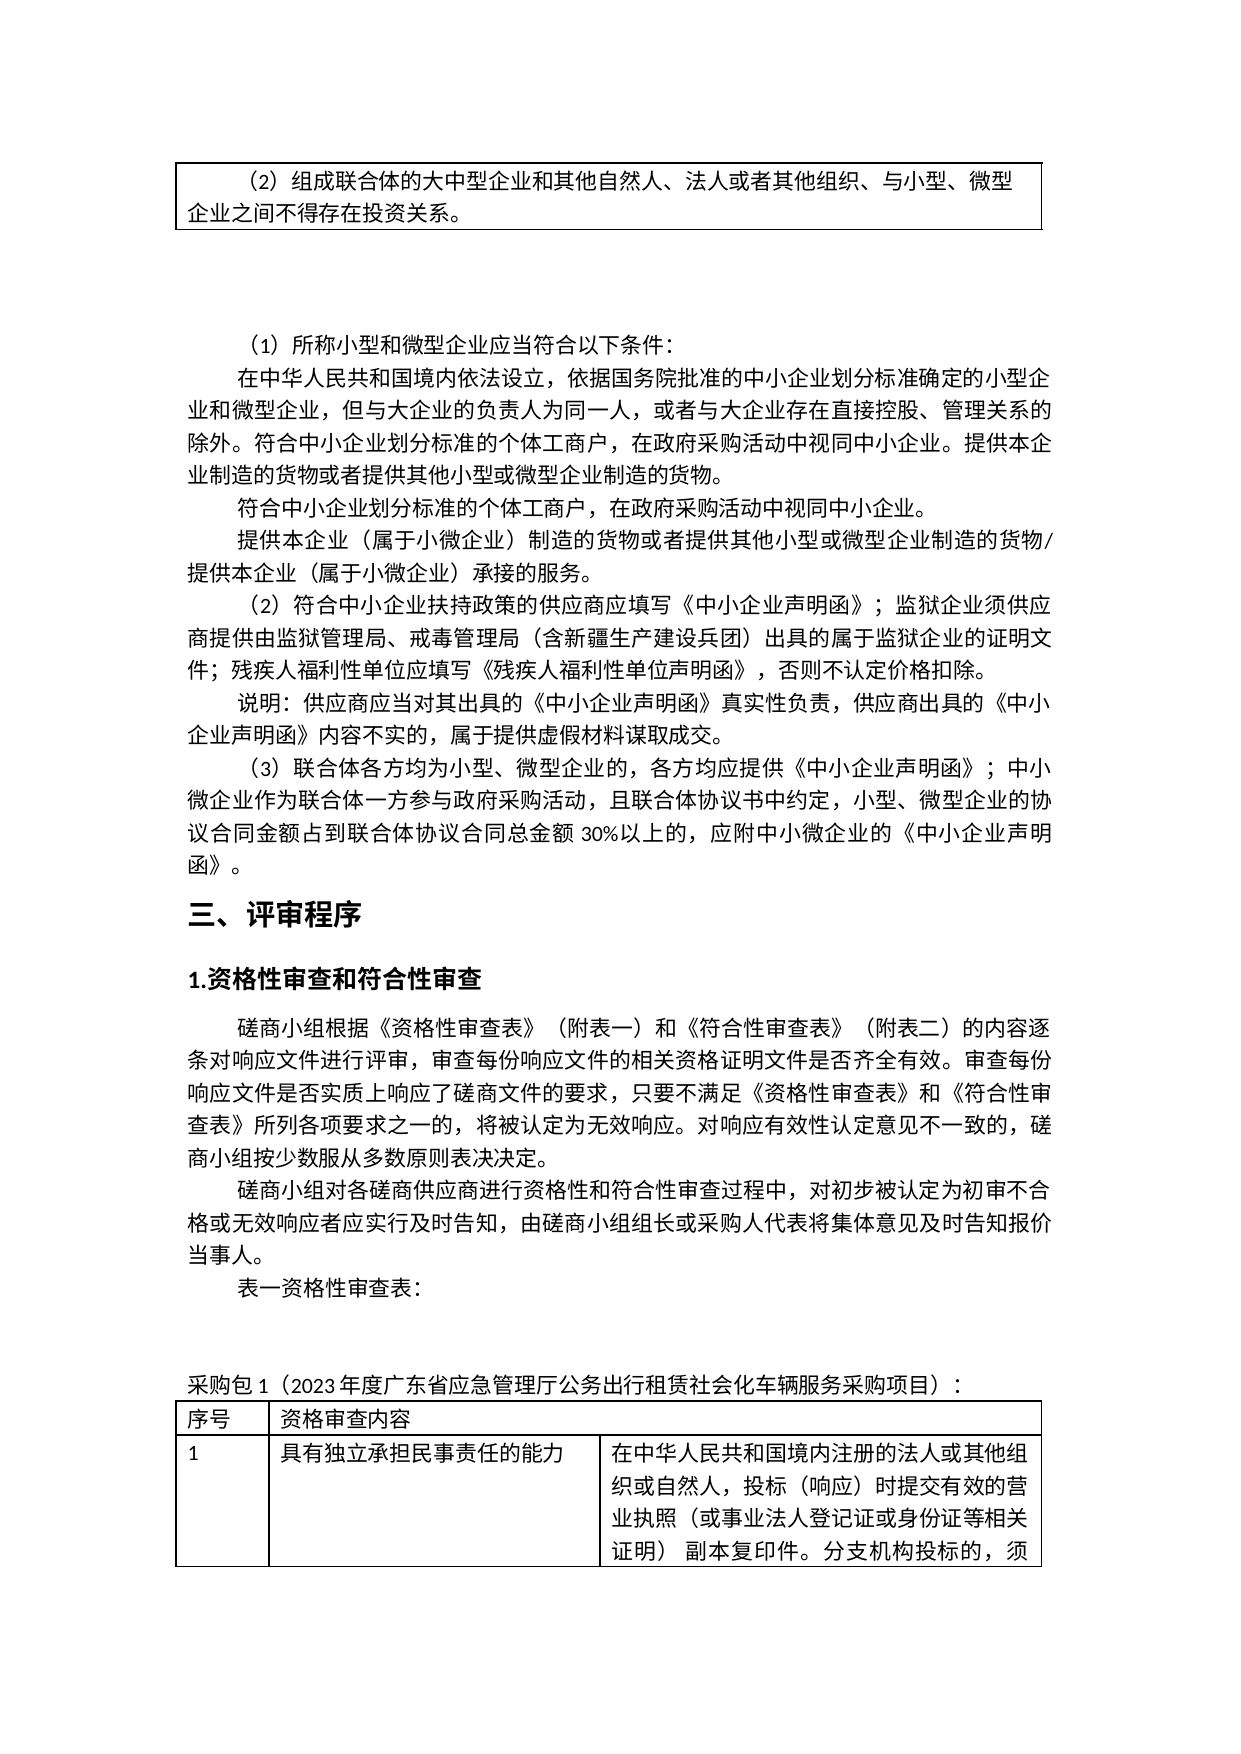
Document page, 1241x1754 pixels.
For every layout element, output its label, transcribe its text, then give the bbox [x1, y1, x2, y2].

text 三、评审程序 [187, 880, 1053, 945]
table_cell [177, 164, 1041, 228]
text 说明：供应商应当对其出具的《中小企业声明函》真实性负责，供应商出具的《中小企业声明函》内容不实的，属于提供虚假材料谋取成交。 [187, 685, 1053, 750]
text （3）联合体各方均为小型、微型企业的，各方均应提供《中小企业声明函》；中小微企业作为联合体一方参与政府采购活动，且联合体协议书中约定，小型、微型企业的协议合同金额占到联合体协议合同总金额30%以上的，应附中小微企业的《中小企业声明函》。 [187, 750, 1053, 880]
text 磋商小组根据《资格性审查表》（附表一）和《符合性审查表》（附表二）的内容逐条对响应文件进行评审，审查每份响应文件的相关资格证明文件是否齐全有效。审查每份响应文件是否实质上响应了磋商文件的要求，只要不满足《资格性审查表》和《符合性审查表》所列各项要求之一的，将被认定为无效响应。对响应有效性认定意见不一致的，磋商小组按少数服从多数原则表决决定。 [187, 1010, 1053, 1173]
text （2）符合中小企业扶持政策的供应商应填写《中小企业声明函》；监狱企业须供应商提供由监狱管理局、戒毒管理局（含新疆生产建设兵团）出具的属于监狱企业的证明文件；残疾人福利性单位应填写《残疾人福利性单位声明函》，否则不认定价格扣除。 [187, 588, 1053, 685]
text 表一资格性审查表： [187, 1270, 1053, 1303]
text 1.资格性审查和符合性审查 [187, 945, 1053, 1010]
table_header 资格审查内容 [270, 1402, 1041, 1434]
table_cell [601, 1436, 1041, 1566]
text 符合中小企业划分标准的个体工商户，在政府采购活动中视同中小企业。 [187, 490, 1053, 523]
text 磋商小组对各磋商供应商进行资格性和符合性审查过程中，对初步被认定为初审不合格或无效响应者应实行及时告知，由磋商小组组长或采购人代表将集体意见及时告知报价当事人。 [187, 1173, 1053, 1270]
table_cell 具有独立承担民事责任的能力 [270, 1436, 599, 1566]
table_cell 1 [177, 1436, 268, 1566]
table_header 序号 [177, 1402, 268, 1434]
text 在中华人民共和国境内依法设立，依据国务院批准的中小企业划分标准确定的小型企业和微型企业，但与大企业的负责人为同一人，或者与大企业存在直接控股、管理关系的除外。符合中小企业划分标准的个体工商户，在政府采购活动中视同中小企业。提供本企业制造的货物或者提供其他小型或微型企业制造的货物。 [187, 360, 1053, 490]
text （1）所称小型和微型企业应当符合以下条件： [187, 328, 1053, 360]
text 采购包1（2023年度广东省应急管理厅公务出行租赁社会化车辆服务采购项目）： [187, 1368, 1053, 1400]
text 提供本企业（属于小微企业）制造的货物或者提供其他小型或微型企业制造的货物/提供本企业（属于小微企业）承接的服务。 [187, 523, 1053, 588]
